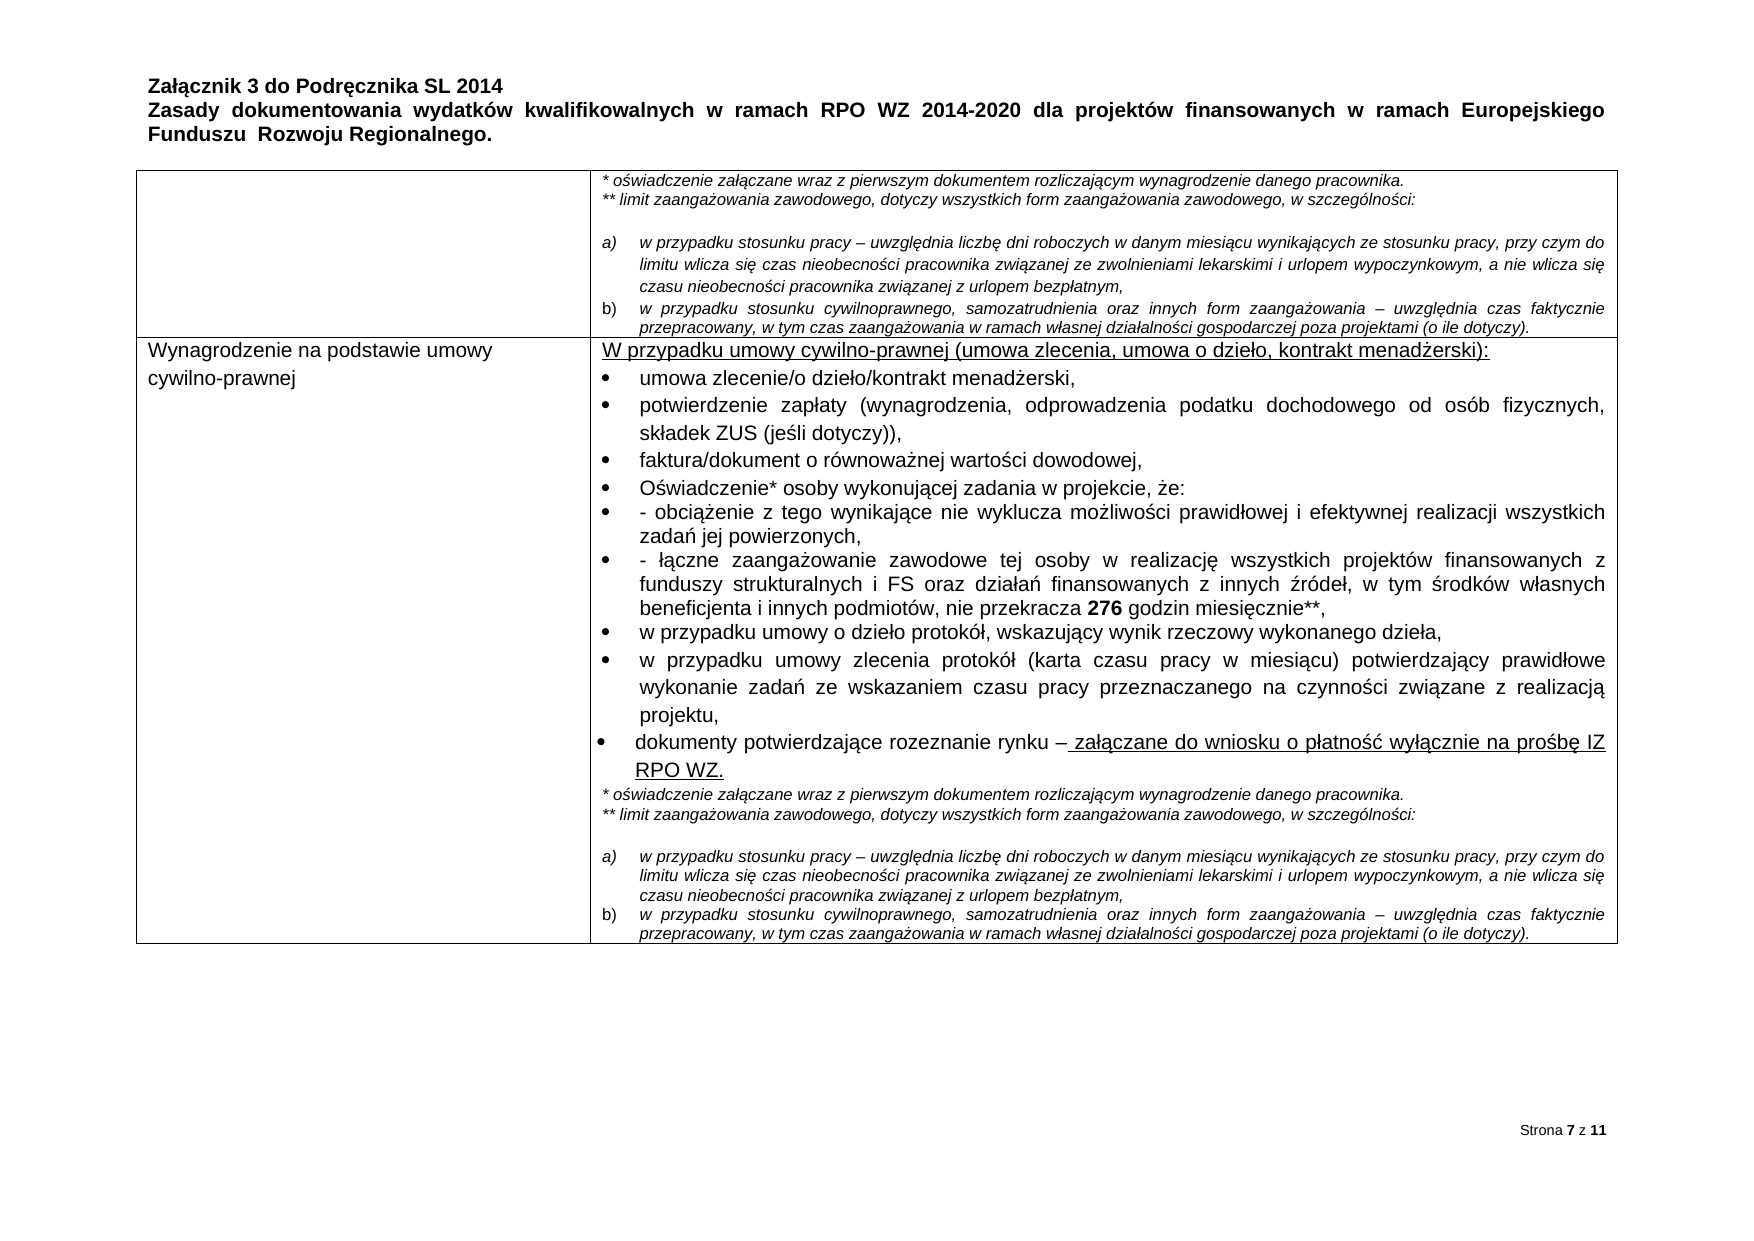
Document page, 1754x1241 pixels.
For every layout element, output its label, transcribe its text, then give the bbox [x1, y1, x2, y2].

table_cell W przypadku umowy cywilno-prawnej (umowa zlecenia, umowa o dzieło, kontrakt menadżerski): umowa zlecenie/o dzieło/kontrakt menadżerski, potwierdzenie zapłaty (wynagrodzenia, odprowadzenia podatku dochodowego od osób fizycznych, składek ZUS (jeśli dotyczy)), faktura/dokument o równoważnej wartości dowodowej, Oświadczenie* osoby wykonującej zadania w projekcie, że: - obciążenie z tego wynikające nie wyklucza możliwości prawidłowej i efektywnej realizacji wszystkich zadań jej powierzonych, - łączne zaangażowanie zawodowe tej osoby w realizację wszystkich projektów finansowanych z funduszy strukturalnych i FS oraz działań finansowanych z innych źródeł, w tym środków własnych beneficjenta i innych podmiotów, nie przekracza 276 godzin miesięcznie**, w przypadku umowy o dzieło protokół, wskazujący wynik rzeczowy wykonanego dzieła, w przypadku umowy zlecenia protokół (karta czasu pracy w miesiącu) potwierdzający prawidłowe wykonanie zadań ze wskazaniem czasu pracy przeznaczanego na czynności związane z realizacją projektu, dokumenty potwierdzające rozeznanie rynku – załączane do wniosku o płatność wyłącznie na prośbę IZ RPO WZ. * oświadczenie załączane wraz z pierwszym dokumentem rozliczającym wynagrodzenie danego pracownika. ** limit zaangażowania zawodowego, dotyczy wszystkich form zaangażowania zawodowego, w szczególności: w przypadku stosunku pracy – uwzględnia liczbę dni roboczych w danym miesiącu wynikających ze stosunku pracy, przy czym do limitu wlicza się czas nieobecności pracownika związanej ze zwolnieniami lekarskimi i urlopem wypoczynkowym, a nie wlicza się czasu nieobecności pracownika związanej z urlopem bezpłatnym, w przypadku stosunku cywilnoprawnego, samozatrudnienia oraz innych form zaangażowania – uwzględnia czas faktycznie przepracowany, w tym czas zaangażowania w ramach własnej działalności gospodarczej poza projektami (o ile dotyczy). [591, 338, 1617, 943]
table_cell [137, 171, 590, 337]
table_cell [591, 171, 1617, 337]
table_cell Wynagrodzenie na podstawie umowy cywilno-prawnej [137, 338, 590, 943]
